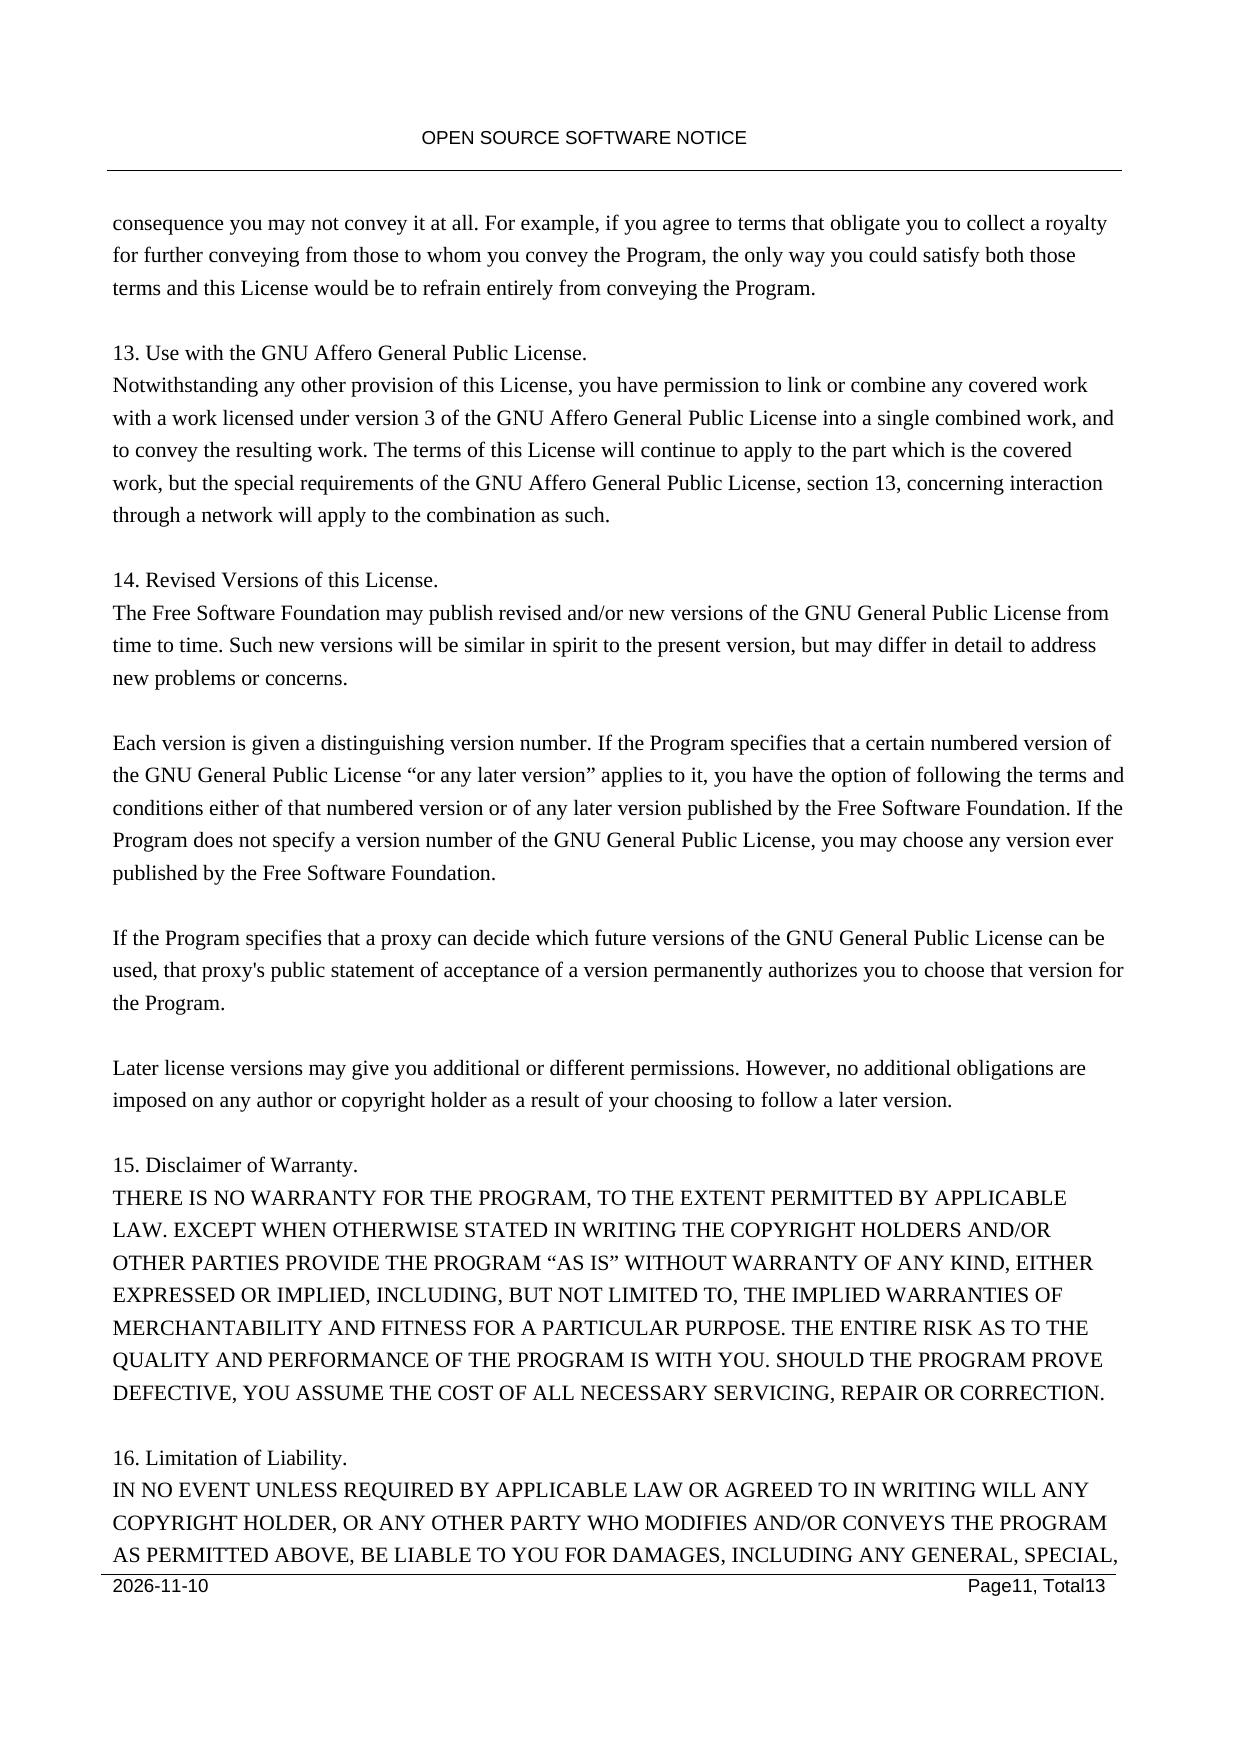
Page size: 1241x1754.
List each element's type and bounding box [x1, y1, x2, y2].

text [112, 206, 1128, 1571]
